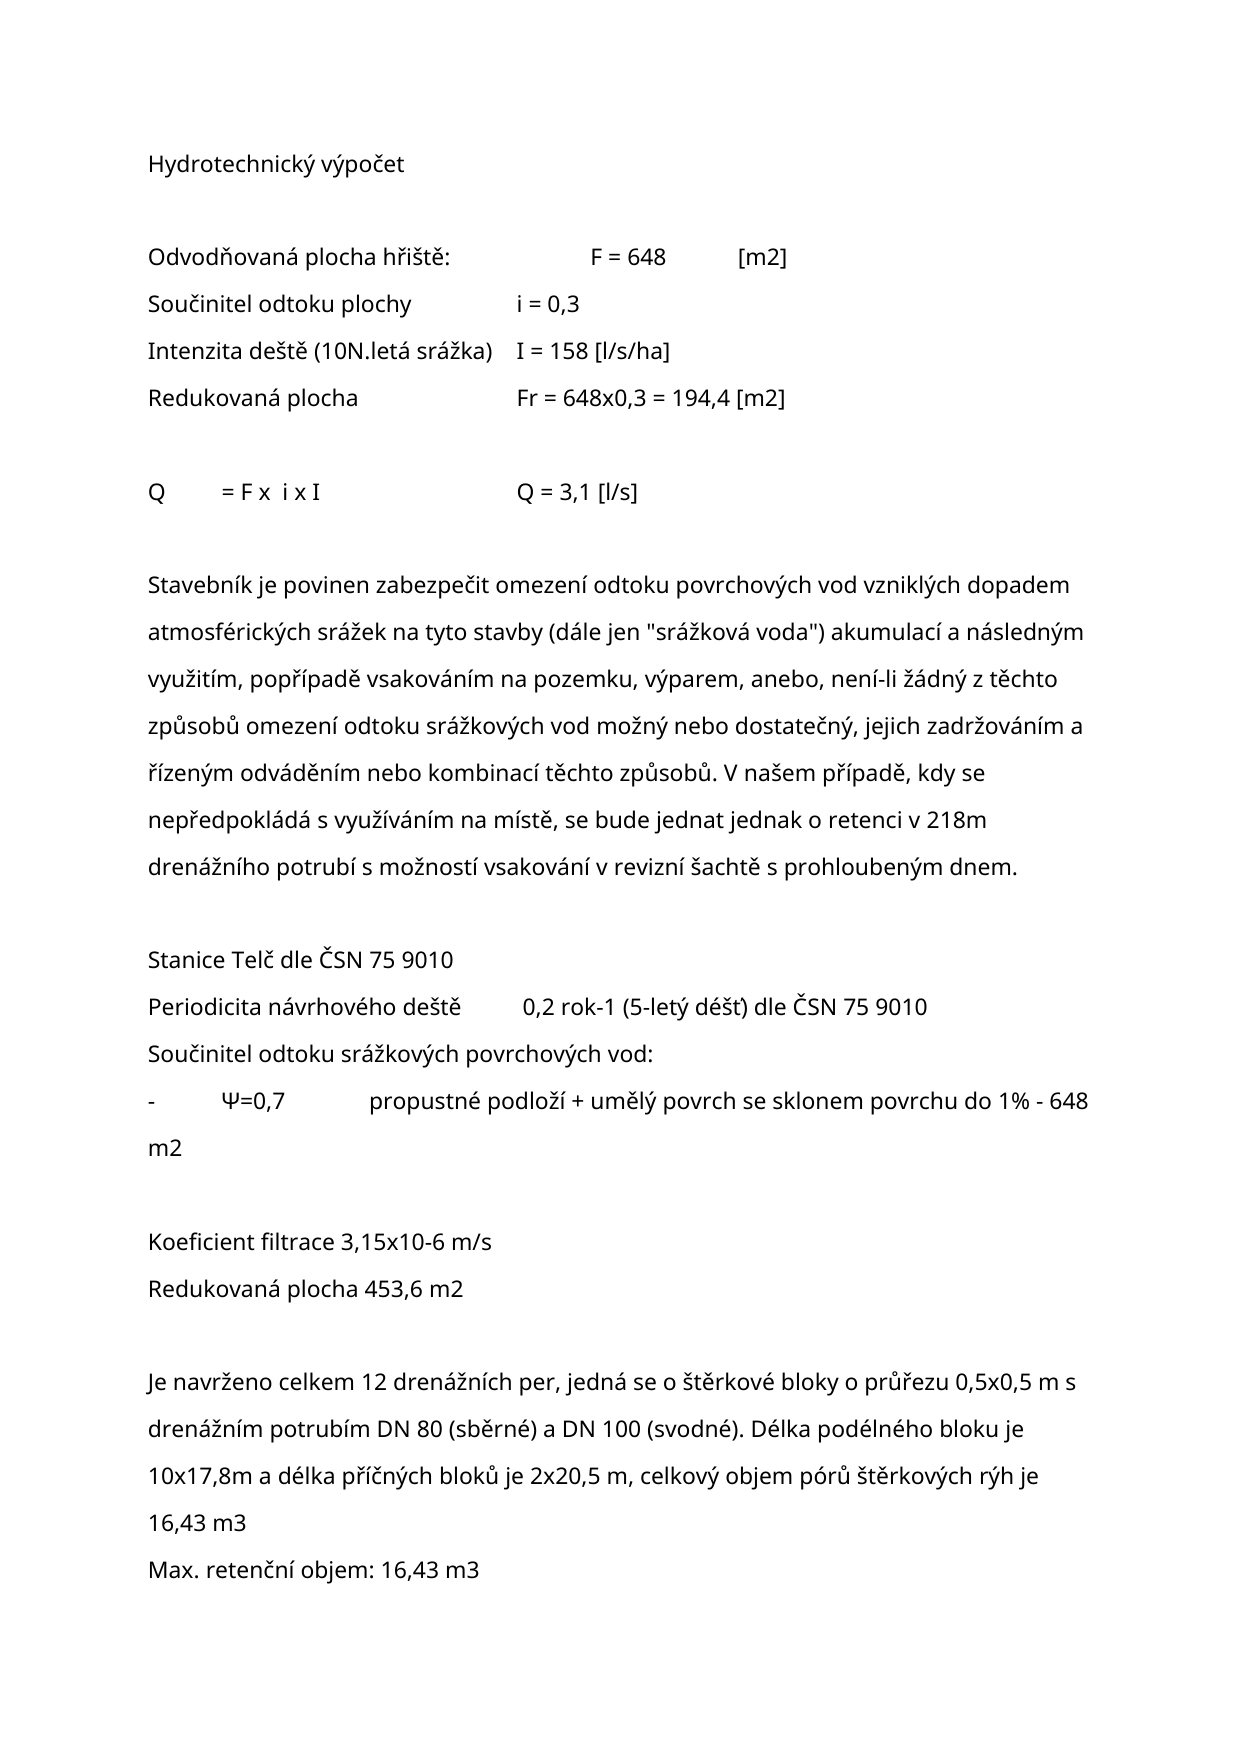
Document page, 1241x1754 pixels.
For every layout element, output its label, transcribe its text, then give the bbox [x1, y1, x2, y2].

text - Ψ=0,7 propustné podloží + umělý povrch se sklonem povrchu do 1% - 648 m2 [148, 1085, 1093, 1163]
text Je navrženo celkem 12 drenážních per, jedná se o štěrkové bloky o průřezu 0,5x0,5 m s drenážním potrubím DN 80 (sběrné) a DN 100 (svodné). Délka podélného bloku je 10x17,8m a délka příčných bloků je 2x20,5 m, celkový objem pórů štěrkových rýh je 16,43 m3 [148, 1366, 1093, 1538]
text Intenzita deště (10N.letá srážka) I = 158 [l/s/ha] [148, 335, 1093, 366]
text Hydrotechnický výpočet [148, 148, 1093, 179]
text Odvodňovaná plocha hřiště: F = 648 [m2] [148, 241, 1093, 273]
text Součinitel odtoku plochy i = 0,3 [148, 288, 1093, 319]
text Redukovaná plocha 453,6 m2 [148, 1273, 1093, 1304]
text Redukovaná plocha Fr = 648x0,3 = 194,4 [m2] [148, 382, 1093, 413]
text Koeficient filtrace 3,15x10-6 m/s [148, 1226, 1093, 1257]
text Periodicita návrhového deště 0,2 rok-1 (5-letý déšť) dle ČSN 75 9010 [148, 991, 1093, 1023]
text Q = F x i x I Q = 3,1 [l/s] [148, 476, 1093, 507]
text Stavebník je povinen zabezpečit omezení odtoku povrchových vod vzniklých dopadem atmosférických srážek na tyto stavby (dále jen "srážková voda") akumulací a následným využitím, popřípadě vsakováním na pozemku, výparem, anebo, není-li žádný z těchto způsobů omezení odtoku srážkových vod možný nebo dostatečný, jejich zadržováním a řízeným odváděním nebo kombinací těchto způsobů. V našem případě, kdy se nepředpokládá s využíváním na místě, se bude jednat jednak o retenci v 218m drenážního potrubí s možností vsakování v revizní šachtě s prohloubeným dnem. [148, 569, 1093, 882]
text Součinitel odtoku srážkových povrchových vod: [148, 1038, 1093, 1069]
text Max. retenční objem: 16,43 m3 [148, 1554, 1093, 1585]
text Stanice Telč dle ČSN 75 9010 [148, 944, 1093, 976]
